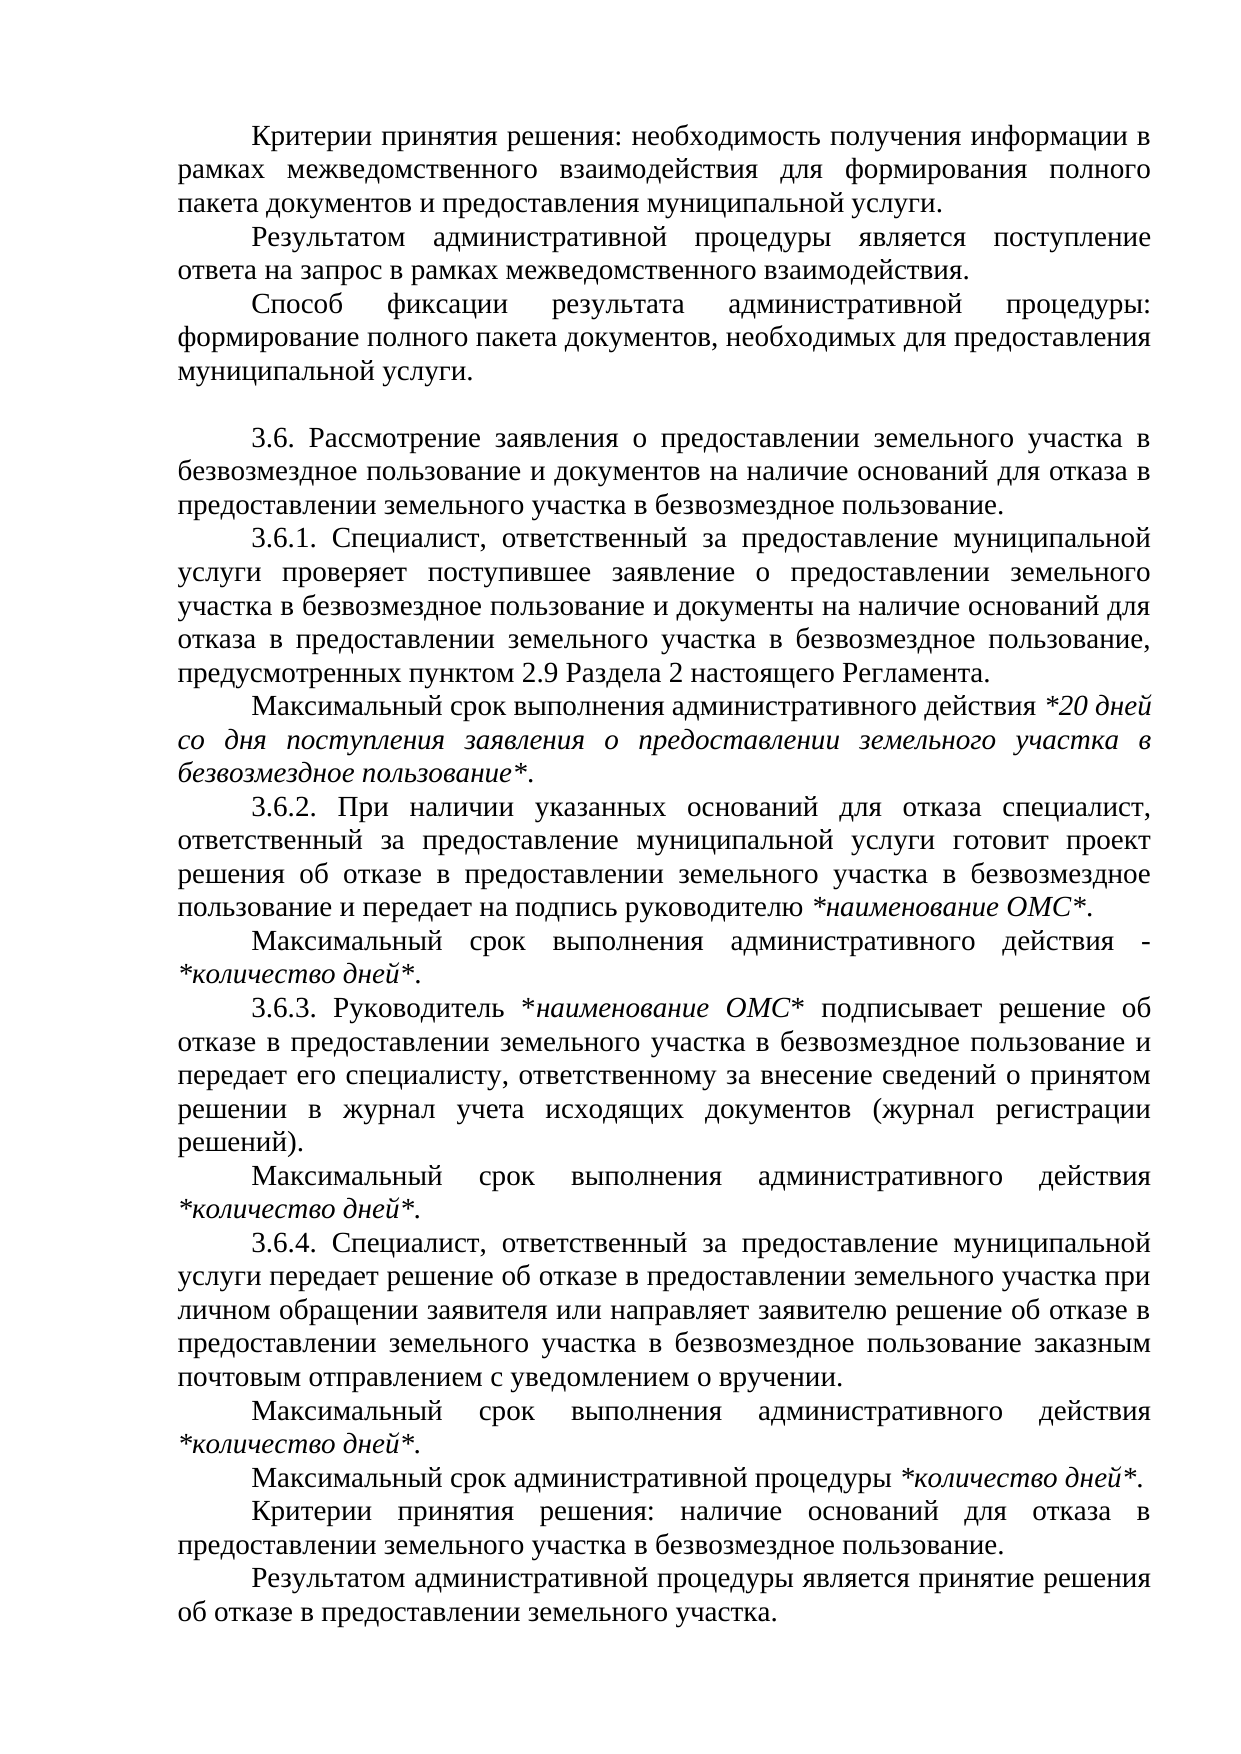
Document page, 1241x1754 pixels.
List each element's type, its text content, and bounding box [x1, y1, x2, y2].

text Максимальный срок административной процедуры *количество дней*. [177, 1460, 1152, 1493]
text 3.6.2. При наличии указанных оснований для отказа специалист, ответственный за предоставление муниципальной услуги готовит проект решения об отказе в предоставлении земельного участка в безвозмездное пользование и передает на подпись руководителю *наименование ОМС*. [177, 789, 1152, 923]
text Максимальный срок выполнения административного действия *количество дней*. [177, 1393, 1152, 1460]
text Максимальный срок выполнения административного действия *количество дней*. [177, 1158, 1152, 1225]
text Максимальный срок выполнения административного действия - *количество дней*. [177, 923, 1152, 990]
text Критерии принятия решения: необходимость получения информации в рамках межведомственного взаимодействия для формирования полного пакета документов и предоставления муниципальной услуги. [177, 118, 1152, 219]
text Критерии принятия решения: наличие оснований для отказа в предоставлении земельного участка в безвозмездное пользование. [177, 1493, 1152, 1560]
text Результатом административной процедуры является поступление ответа на запрос в рамках межведомственного взаимодействия. [177, 219, 1152, 286]
text 3.6.1. Специалист, ответственный за предоставление муниципальной услуги проверяет поступившее заявление о предоставлении земельного участка в безвозмездное пользование и документы на наличие оснований для отказа в предоставлении земельного участка в безвозмездное пользование, предусмотренных пунктом 2.9 Раздела 2 настоящего Регламента. [177, 521, 1152, 688]
text Результатом административной процедуры является принятие решения об отказе в предоставлении земельного участка. [177, 1560, 1152, 1627]
text 3.6. Рассмотрение заявления о предоставлении земельного участка в безвозмездное пользование и документов на наличие оснований для отказа в предоставлении земельного участка в безвозмездное пользование. [177, 420, 1152, 521]
text 3.6.3. Руководитель *наименование ОМС* подписывает решение об отказе в предоставлении земельного участка в безвозмездное пользование и передает его специалисту, ответственному за внесение сведений о принятом решении в журнал учета исходящих документов (журнал регистрации решений). [177, 990, 1152, 1158]
text 3.6.4. Специалист, ответственный за предоставление муниципальной услуги передает решение об отказе в предоставлении земельного участка при личном обращении заявителя или направляет заявителю решение об отказе в предоставлении земельного участка в безвозмездное пользование заказным почтовым отправлением с уведомлением о вручении. [177, 1225, 1152, 1393]
text Максимальный срок выполнения административного действия *20 дней со дня поступления заявления о предоставлении земельного участка в безвозмездное пользование*. [177, 688, 1152, 789]
text Способ фиксации результата административной процедуры: формирование полного пакета документов, необходимых для предоставления муниципальной услуги. [177, 286, 1152, 386]
